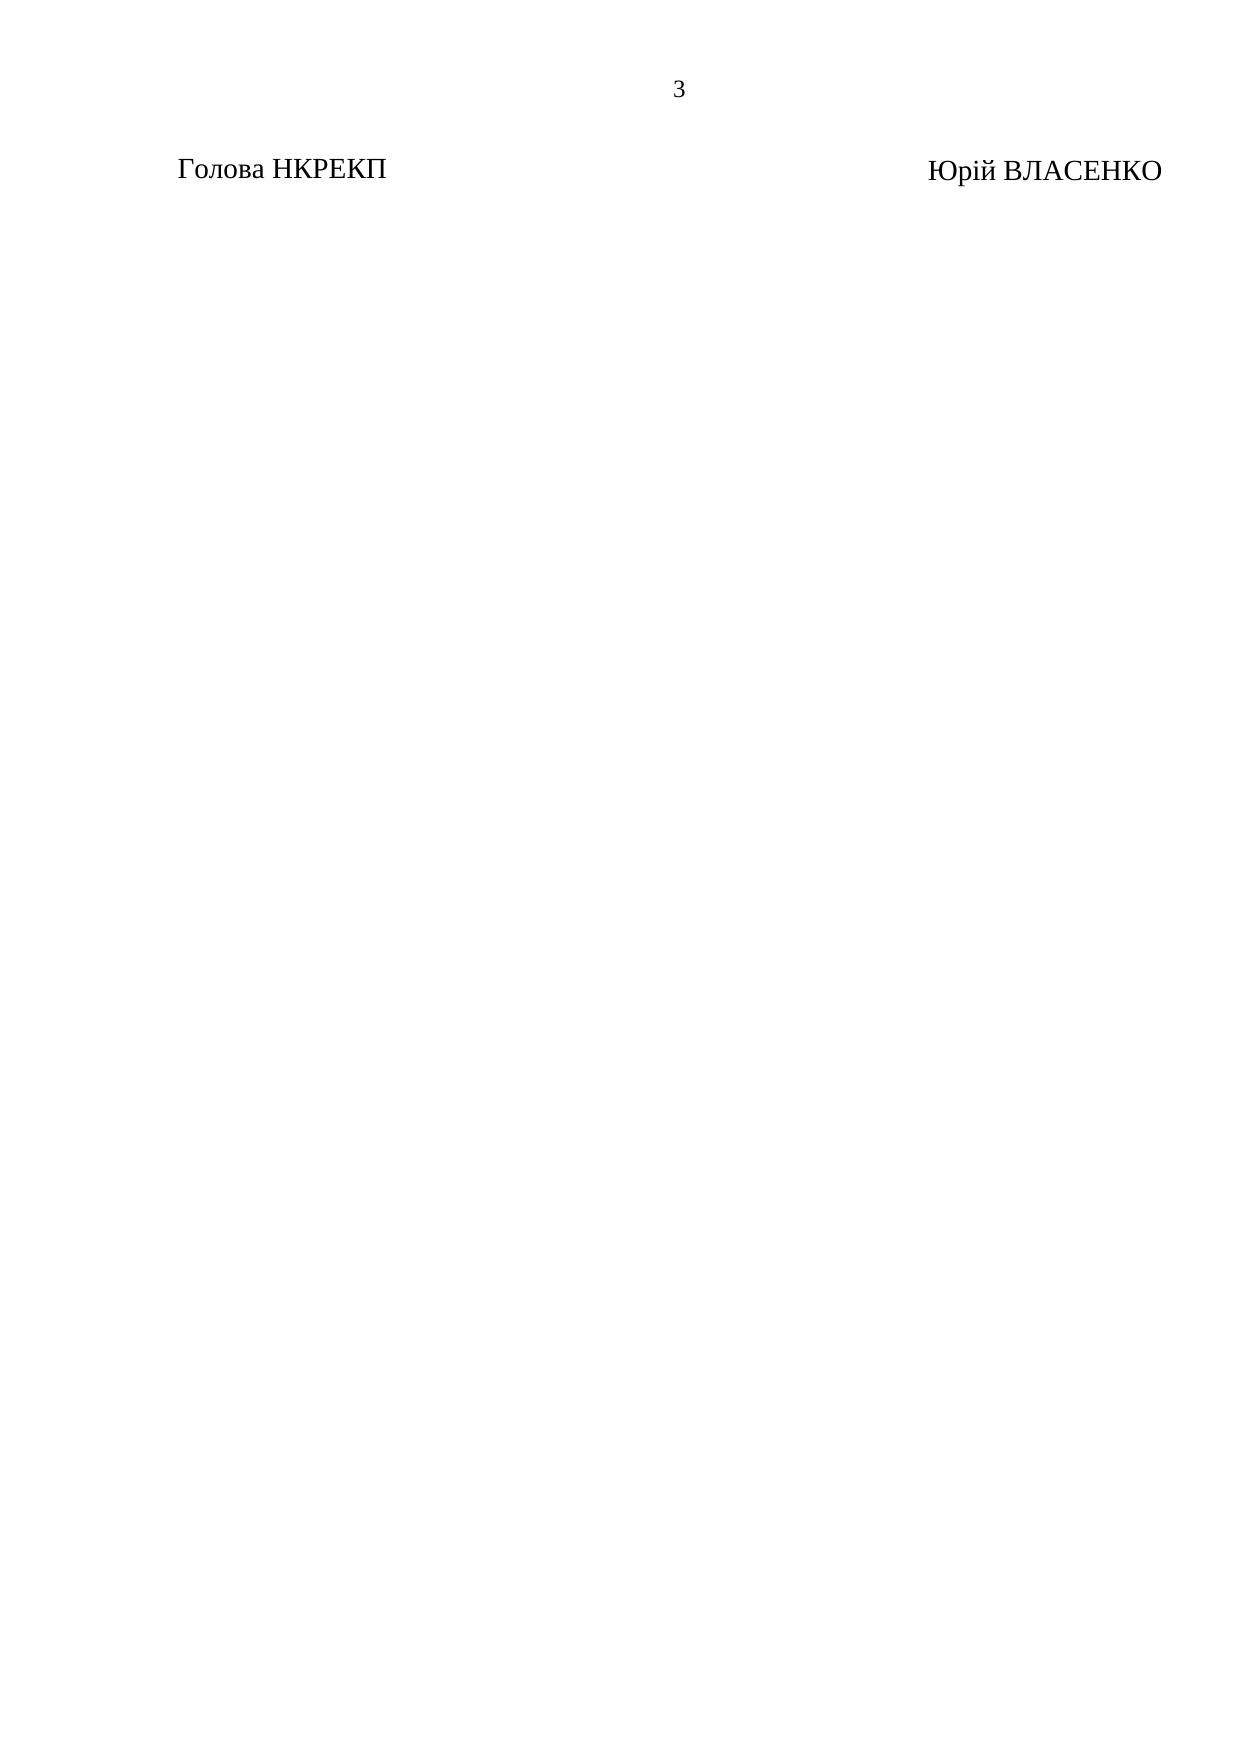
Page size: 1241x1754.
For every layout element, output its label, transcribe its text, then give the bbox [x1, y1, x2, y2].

subtitle Голова НКРЕКП Юрій ВЛАСЕНКО [177, 152, 1181, 186]
